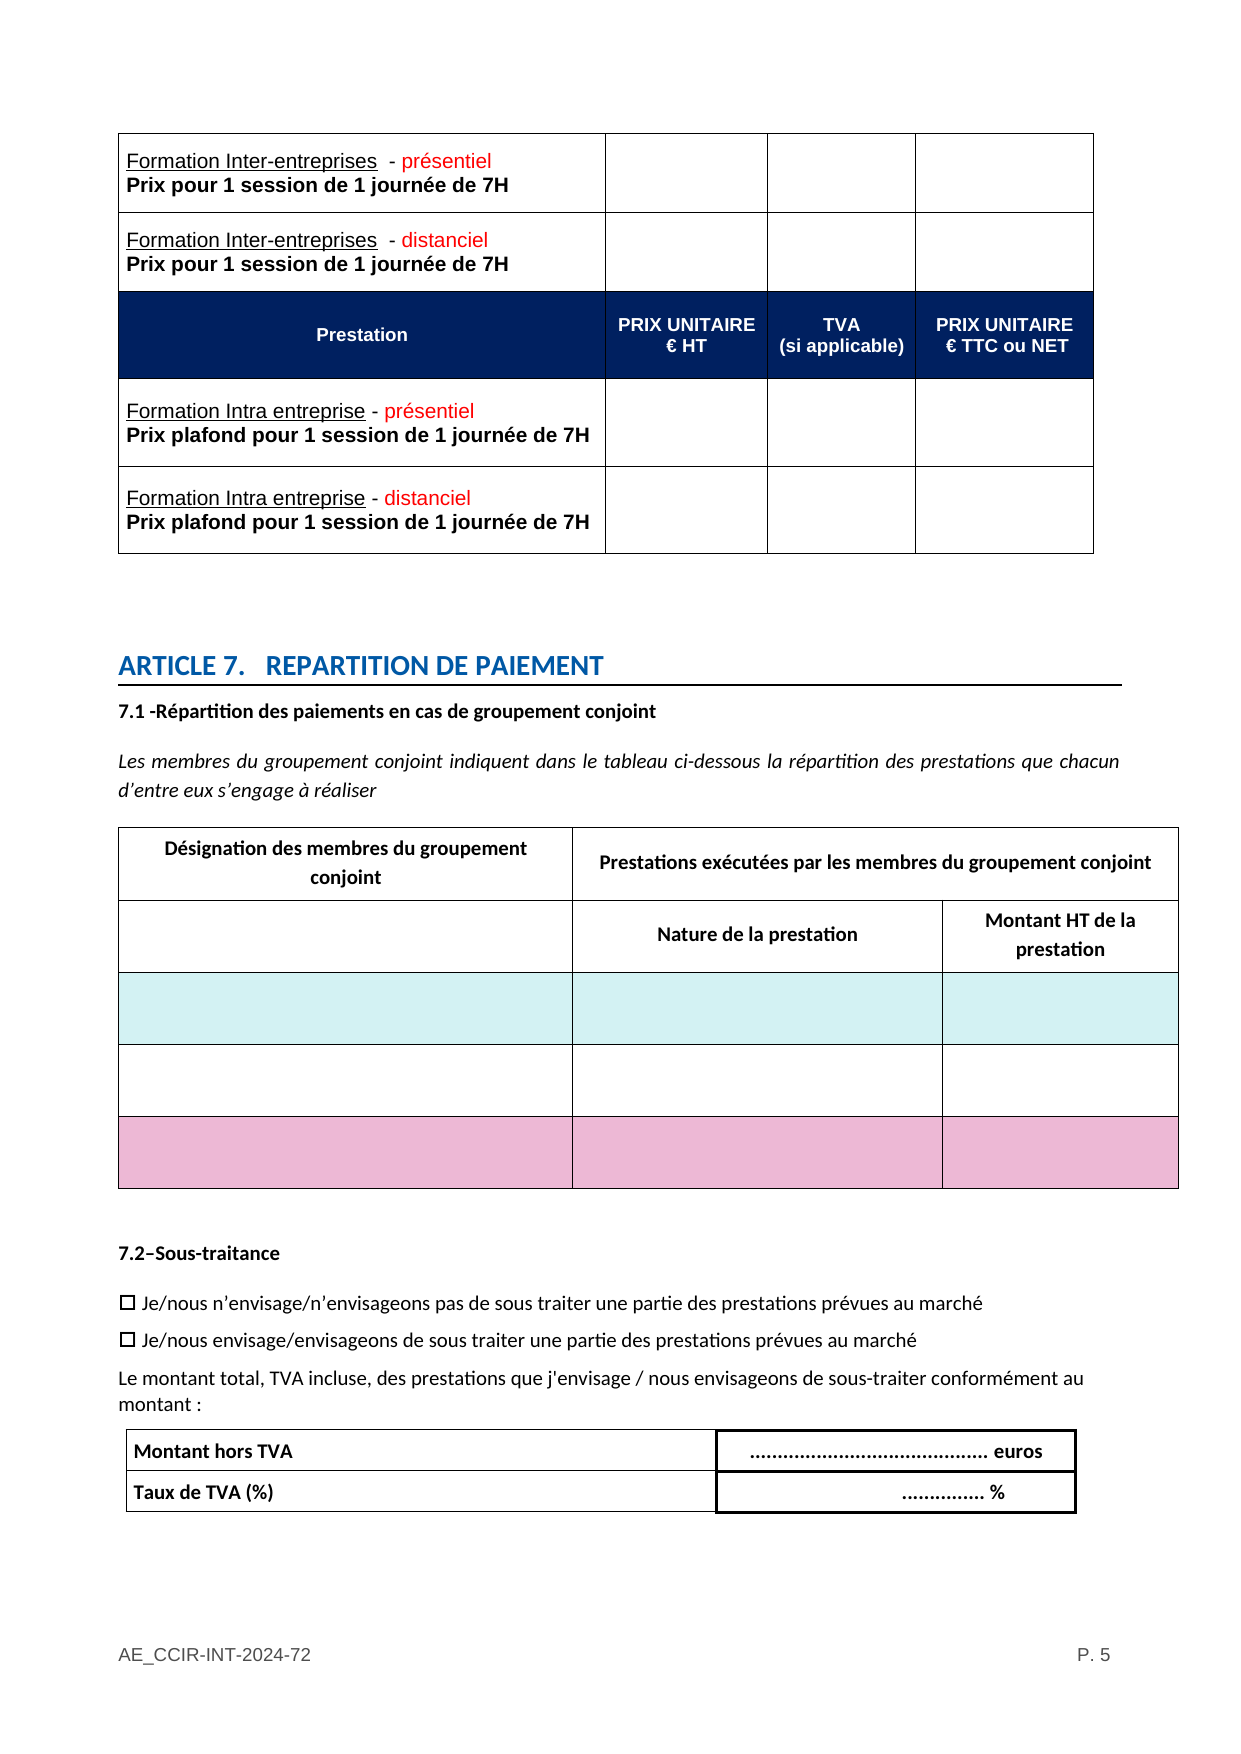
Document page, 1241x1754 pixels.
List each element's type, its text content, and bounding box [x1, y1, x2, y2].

table_cell Nature de la prestation [573, 901, 942, 972]
text Les membres du groupement conjoint indiquent dans le tableau ci-dessous la répartition des prestations que chacun d’entre eux s’engage à réaliser [118, 748, 1122, 803]
table_cell Montant HT de la prestation [943, 901, 1178, 972]
table_cell ............... % [718, 1473, 1074, 1511]
table_cell [573, 973, 942, 1044]
table_cell [916, 467, 1093, 553]
table_cell [119, 901, 572, 972]
text Le montant total, TVA incluse, des prestations que j'envisage / nous envisageons de sous-traiter conformément au montant : [118, 1366, 1122, 1416]
table_header Désignation des membres du groupement conjoint [119, 828, 572, 899]
table_header Montant hors TVA [127, 1430, 715, 1470]
table_cell Formation Inter-entreprises - distanciel Prix pour 1 session de 1 journée de 7H [119, 213, 605, 291]
table_cell [768, 213, 915, 291]
table_cell [768, 134, 915, 212]
table_cell [768, 467, 915, 553]
text Je/nous envisage/envisageons de sous traiter une partie des prestations prévues au marché [118, 1328, 1122, 1353]
table_header ........................................... euros [718, 1432, 1074, 1470]
table_cell Taux de TVA (%) [127, 1471, 715, 1511]
table_cell Formation Intra entreprise - distanciel Prix plafond pour 1 session de 1 journée de 7H [119, 467, 605, 553]
text Je/nous n’envisage/n’envisageons pas de sous traiter une partie des prestations prévues au marché [118, 1290, 1122, 1315]
table_cell [916, 213, 1093, 291]
table_cell [916, 379, 1093, 466]
table_header Prestations exécutées par les membres du groupement conjoint [573, 828, 1178, 899]
table_cell [916, 134, 1093, 212]
table_cell [119, 1045, 572, 1116]
table_cell [943, 1045, 1178, 1116]
table_cell Formation Inter-entreprises - présentiel Prix pour 1 session de 1 journée de 7H [119, 134, 605, 212]
table_cell [606, 467, 767, 553]
table_cell Prestation [119, 292, 605, 378]
table_cell [943, 1117, 1178, 1188]
table_cell [573, 1045, 942, 1116]
text REPARTITION DE PAIEMENT [118, 647, 1122, 684]
table_cell PRIX UNITAIRE € HT [606, 292, 767, 378]
table_cell [943, 973, 1178, 1044]
table_cell [606, 134, 767, 212]
text 7.1 -Répartition des paiements en cas de groupement conjoint [118, 698, 1122, 723]
table_cell [573, 1117, 942, 1188]
table_cell [606, 213, 767, 291]
table_cell [119, 1117, 572, 1188]
table_cell PRIX UNITAIRE € TTC ou NET [916, 292, 1093, 378]
table_cell [768, 379, 915, 466]
table_cell [119, 973, 572, 1044]
table_cell Formation Intra entreprise - présentiel Prix plafond pour 1 session de 1 journée de 7H [119, 379, 605, 466]
text 7.2–Sous-traitance [118, 1240, 1122, 1265]
table_cell [606, 379, 767, 466]
table_cell TVA (si applicable) [768, 292, 915, 378]
